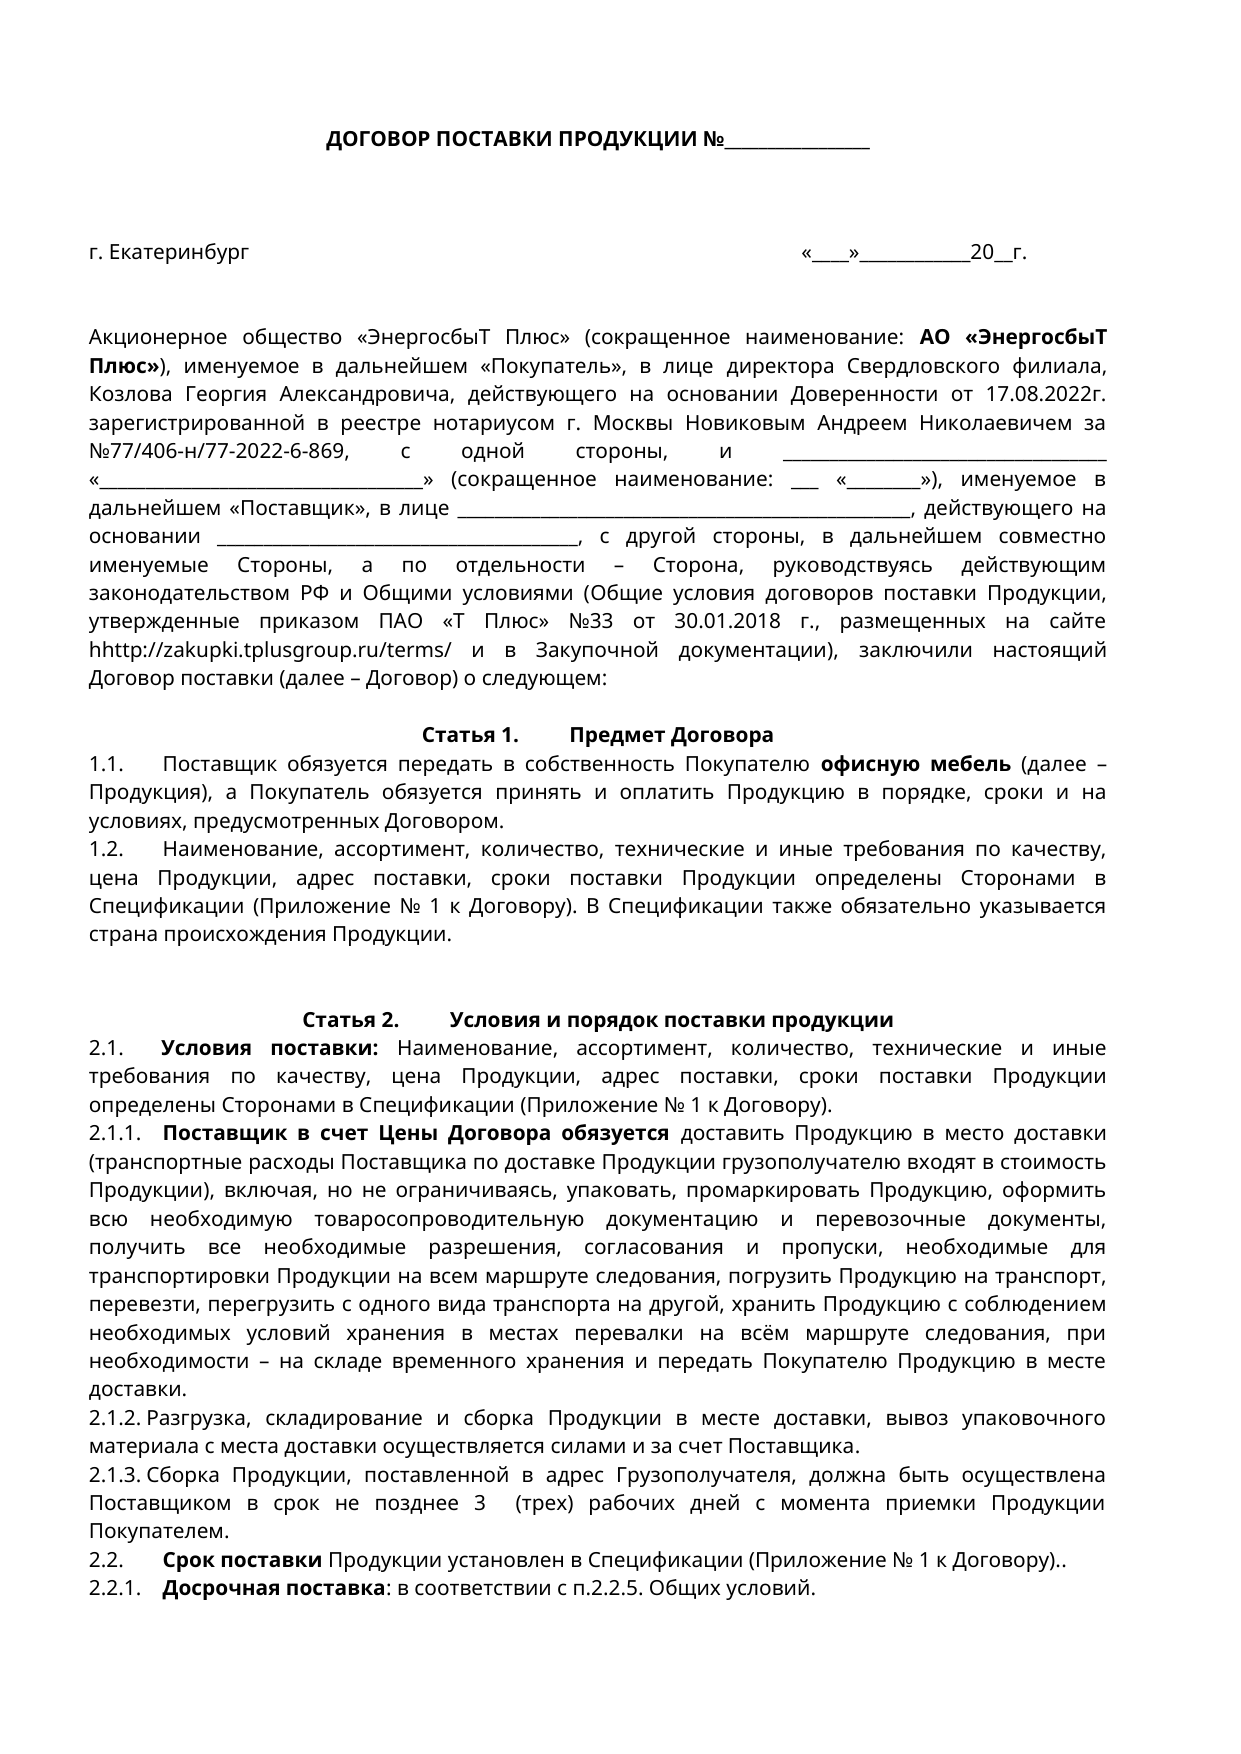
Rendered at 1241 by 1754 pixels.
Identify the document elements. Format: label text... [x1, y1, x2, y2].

text Акционерное общество «ЭнергосбыТ Плюс» (сокращенное наименование: АО «ЭнергосбыТ Плюс»), именуемое в дальнейшем «Покупатель», в лице директора Свердловского филиала, Козлова Георгия Александровича, действующего на основании Доверенности от 17.08.2022г. зарегистрированной в реестре нотариусом г. Москвы Новиковым Андреем Николаевичем за №77/406-н/77-2022-6-869, с одной стороны, и ___________________________________ «___________________________________» (сокращенное наименование: ___ «________»), именуемое в дальнейшем «Поставщик», в лице _________________________________________________, действующего на основании _______________________________________, с другой стороны, в дальнейшем совместно именуемые Стороны, а по отдельности – Сторона, руководствуясь действующим законодательством РФ и Общими условиями (Общие условия договоров поставки Продукции, утвержденные приказом ПАО «Т Плюс» №33 от 30.01.2018 г., размещенных на сайте hhttp://zakupki.tplusgroup.ru/terms/ и в Закупочной документации), заключили настоящий Договор поставки (далее – Договор) о следующем: [89, 322, 1107, 692]
list Досрочная поставка: в соответствии с п.2.2.5. Общих условий. [89, 1573, 1107, 1602]
text ДОГОВОР ПОСТАВКИ ПРОДУКЦИИ №_________________ [89, 124, 1107, 152]
list Поставщик в счет Цены Договора обязуется доставить Продукцию в место доставки (транспортные расходы Поставщика по доставке Продукции грузополучателю входят в стоимость Продукции), включая, но не ограничиваясь, упаковать, промаркировать Продукцию, оформить всю необходимую товаросопроводительную документацию и перевозочные документы, получить все необходимые разрешения, согласования и пропуски, необходимые для транспортировки Продукции на всем маршруте следования, погрузить Продукцию на транспорт, перевезти, перегрузить с одного вида транспорта на другой, хранить Продукцию с соблюдением необходимых условий хранения в местах перевалки на всём маршруте следования, при необходимости – на складе временного хранения и передать Покупателю Продукцию в месте доставки. [89, 1118, 1107, 1403]
list Предмет Договора [89, 720, 1107, 749]
list Условия и порядок поставки продукции [89, 1005, 1107, 1033]
list Условия поставки: Наименование, ассортимент, количество, технические и иные требования по качеству, цена Продукции, адрес поставки, сроки поставки Продукции определены Сторонами в Спецификации (Приложение № 1 к Договору). [89, 1033, 1107, 1118]
list Разгрузка, складирование и сборка Продукции в месте доставки, вывоз упаковочного материала с места доставки осуществляется силами и за счет Поставщика. [89, 1403, 1107, 1460]
list Срок поставки Продукции установлен в Спецификации (Приложение № 1 к Договору).. [89, 1545, 1107, 1573]
list Поставщик обязуется передать в собственность Покупателю офисную мебель (далее – Продукция), а Покупатель обязуется принять и оплатить Продукцию в порядке, сроки и на условиях, предусмотренных Договором. [89, 749, 1107, 834]
text г. Екатеринбург «____»____________20__г. [89, 237, 1107, 266]
list Сборка Продукции, поставленной в адрес Грузополучателя, должна быть осуществлена Поставщиком в срок не позднее 3 (трех) рабочих дней с момента приемки Продукции Покупателем. [89, 1460, 1107, 1545]
list Наименование, ассортимент, количество, технические и иные требования по качеству, цена Продукции, адрес поставки, сроки поставки Продукции определены Сторонами в Спецификации (Приложение № 1 к Договору). В Спецификации также обязательно указывается страна происхождения Продукции. [89, 834, 1107, 948]
